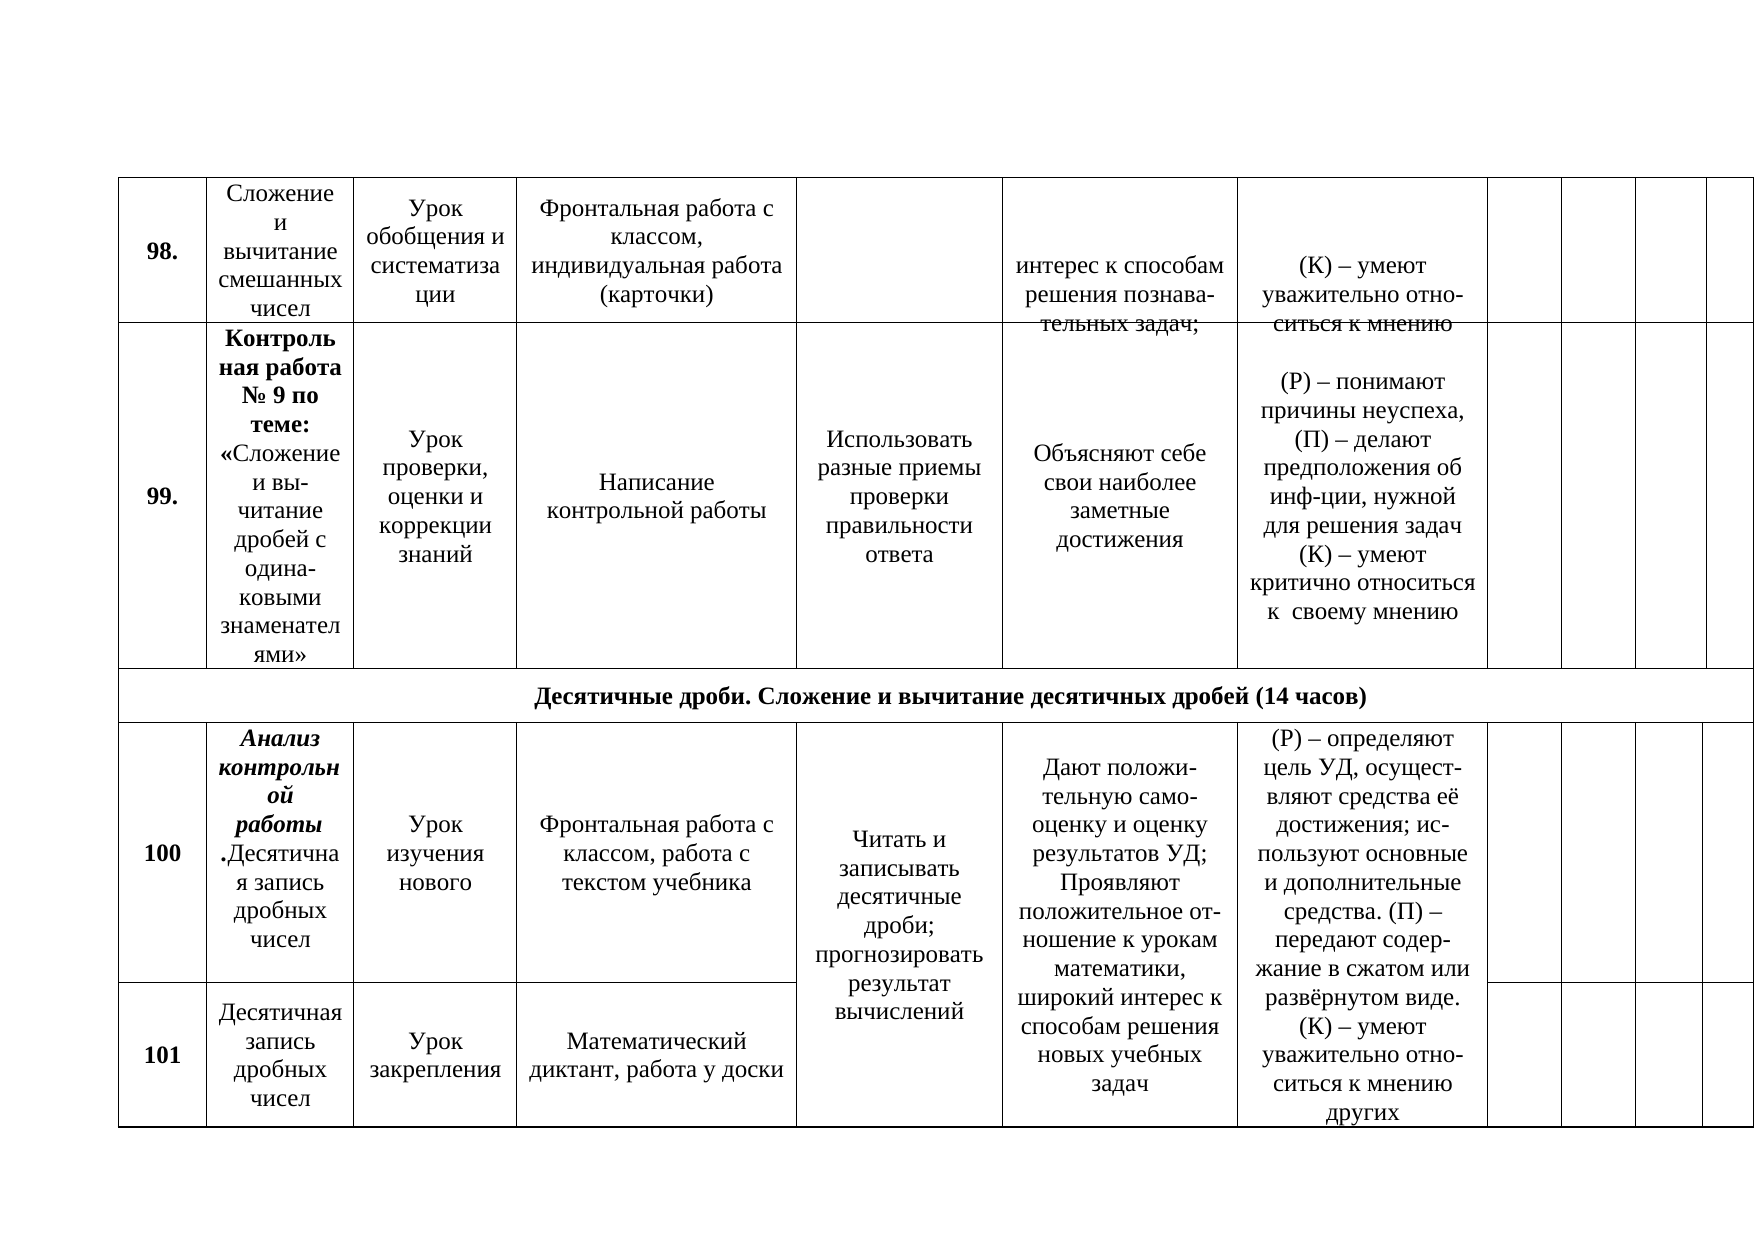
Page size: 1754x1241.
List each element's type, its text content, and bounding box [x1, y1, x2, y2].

table_cell Анализ контрольной работы.Десятичная запись дробных чисел [207, 723, 353, 982]
table_cell Десятичная запись дробных чисел [207, 983, 353, 1126]
table_cell [1488, 178, 1561, 322]
table_cell Урок проверки, оценки и коррекции знаний [354, 323, 516, 668]
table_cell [207, 178, 353, 322]
table_cell Урок обобщения и систематизации [354, 178, 516, 322]
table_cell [1238, 723, 1487, 1126]
table_cell Контрольная работа № 9 по теме: «Сложение и вычитание дробей с одинаковыми знаменателями» [207, 323, 353, 668]
table_cell [1703, 983, 1753, 1126]
table_cell 100 [119, 723, 206, 982]
table_cell Объясняют себе свои наиболее заметные достижения [1003, 323, 1237, 668]
table_cell [1488, 323, 1561, 668]
table_cell Использовать разные приемы проверки правильности ответа [797, 323, 1002, 668]
table_cell [1562, 723, 1635, 982]
table_cell Урок изучения нового [354, 723, 516, 982]
table_cell [1636, 723, 1702, 982]
table_cell [1488, 723, 1561, 982]
table_cell [1562, 983, 1635, 1126]
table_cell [517, 723, 796, 982]
table_cell Фронтальная работа с классом, индивидуальная работа (карточки) [517, 178, 796, 322]
table_cell [1703, 723, 1753, 982]
table_cell Читать и записывать десятичные дроби; прогнозировать результат вычислений [797, 723, 1002, 1126]
table_cell [1707, 178, 1753, 322]
table_cell 98. [119, 178, 206, 322]
table_cell [1636, 178, 1706, 322]
table_cell Математический диктант, работа у доски [517, 983, 796, 1126]
table_cell Написание контрольной работы [517, 323, 796, 668]
table_cell [1562, 178, 1635, 322]
table_cell Дают положительную самооценку и оценку результатов УД; Проявляют положительное отношение к урокам математики, широкий интерес к способам решения новых учебных задач [1003, 723, 1237, 1126]
table_cell [1636, 323, 1706, 668]
table_cell 99. [119, 323, 206, 668]
table_cell [1707, 323, 1753, 668]
table_cell [1636, 983, 1702, 1126]
table_cell Урок закрепления [354, 983, 516, 1126]
table_cell [1562, 323, 1635, 668]
table_cell [1488, 983, 1561, 1126]
table_cell Десятичные дроби. Сложение и вычитание десятичных дробей (14 часов) [119, 669, 1753, 722]
table_cell (Р) – понимают причины неуспеха, (П) – делают предположения об инф-ции, нужной для решения задач (К) – умеют критично относиться к своему мнению [1238, 323, 1487, 668]
table_cell 101 [119, 983, 206, 1126]
